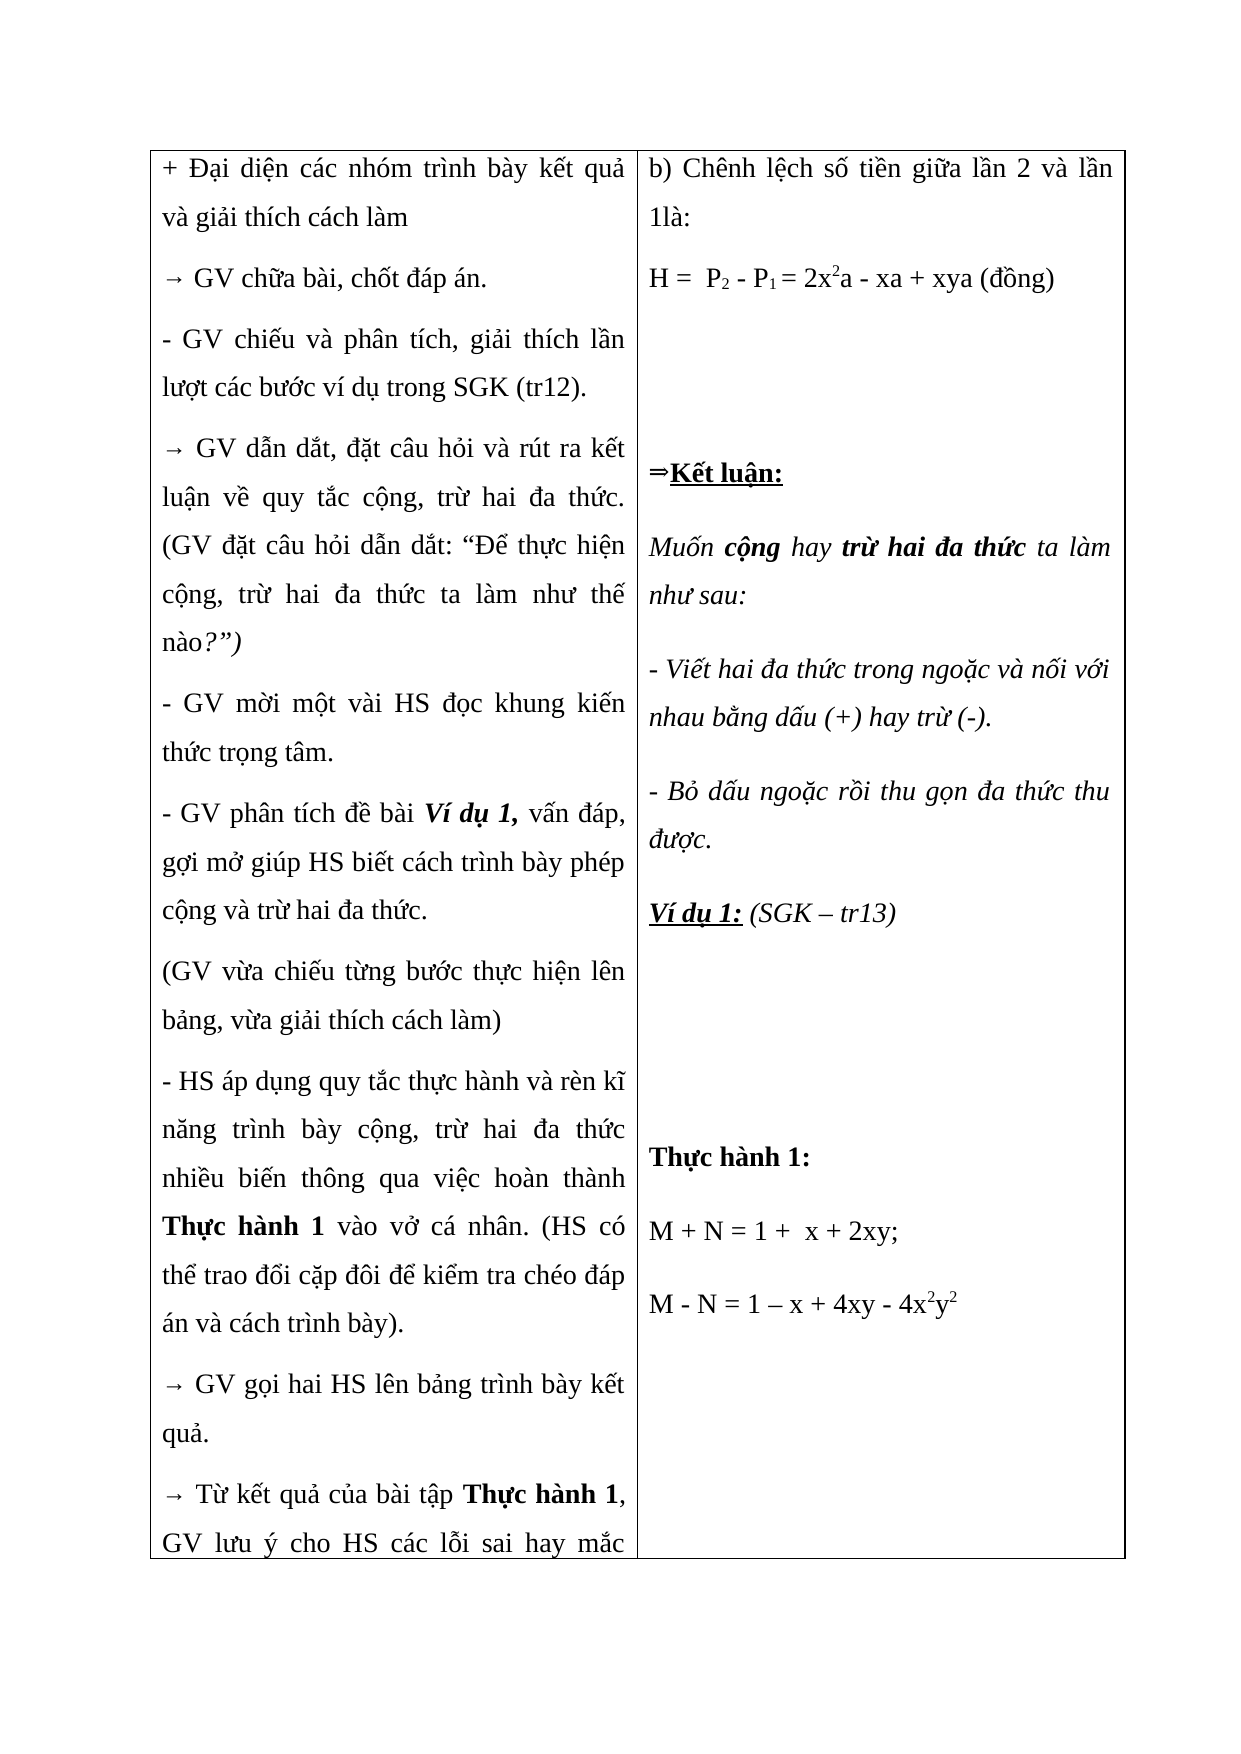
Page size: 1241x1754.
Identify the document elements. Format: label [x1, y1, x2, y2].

table_cell [151, 151, 637, 1558]
table_cell [638, 151, 1124, 1558]
